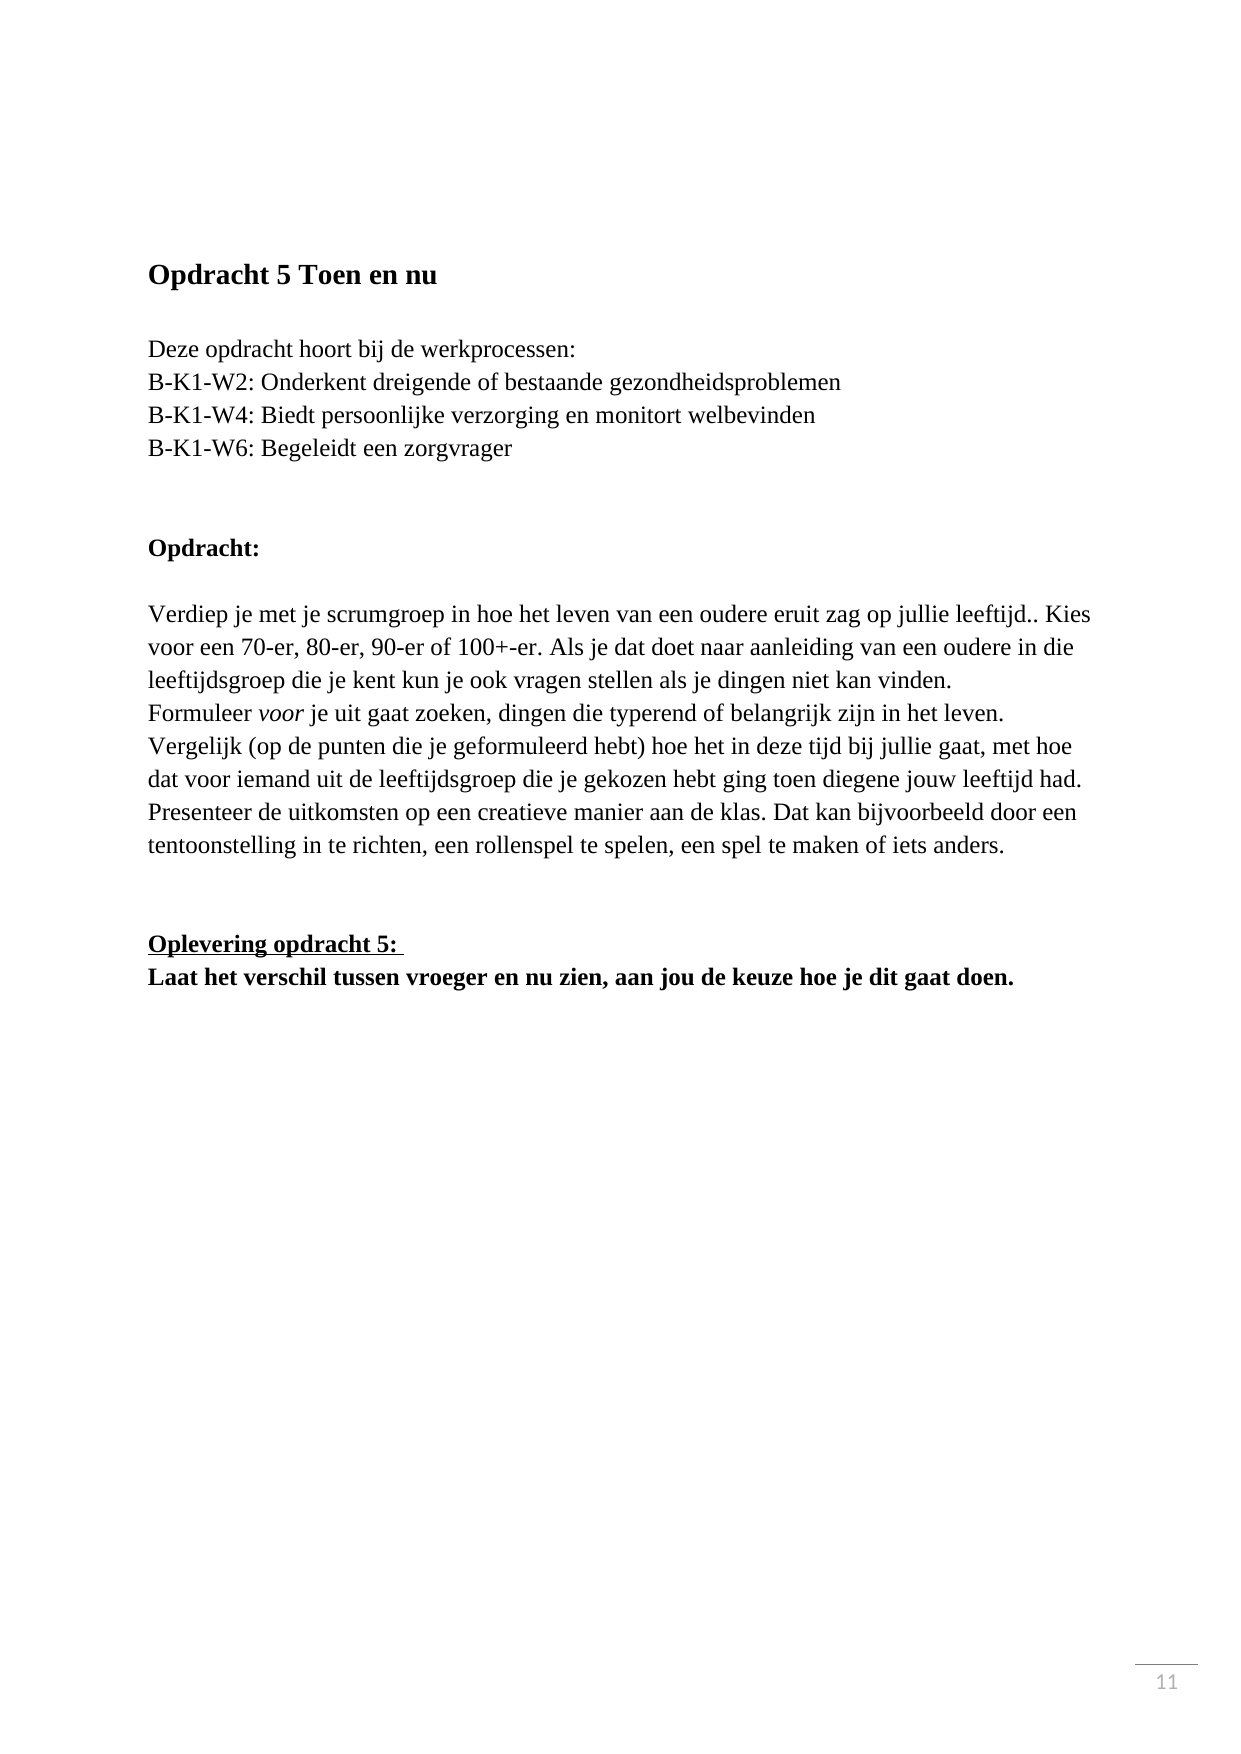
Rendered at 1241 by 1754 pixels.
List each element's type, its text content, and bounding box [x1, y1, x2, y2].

text Laat het verschil tussen vroeger en nu zien, aan jou de keuze hoe je dit gaat doen. [148, 962, 1093, 991]
text Opdracht: [148, 533, 1093, 561]
text B-K1-W6: Begeleidt een zorgvrager [148, 433, 1093, 462]
text B-K1-W4: Biedt persoonlijke verzorging en monitort welbevinden [148, 401, 1093, 429]
text Opdracht 5 Toen en nu [148, 257, 1093, 291]
text Deze opdracht hoort bij de werkprocessen: [148, 334, 1093, 363]
text B-K1-W2: Onderkent dreigende of bestaande gezondheidsproblemen [148, 367, 1093, 396]
text Verdiep je met je scrumgroep in hoe het leven van een oudere eruit zag op jullie leeftijd.. Kies voor een 70-er, 80-er, 90-er of 100+-er. Als je dat doet naar aanleiding van een oudere in die leeftijdsgroep die je kent kun je ook vragen stellen als je dingen niet kan vinden. Formuleer voor je uit gaat zoeken, dingen die typerend of belangrijk zijn in het leven. Vergelijk (op de punten die je geformuleerd hebt) hoe het in deze tijd bij jullie gaat, met hoe dat voor iemand uit de leeftijdsgroep die je gekozen hebt ging toen diegene jouw leeftijd had. Presenteer de uitkomsten op een creatieve manier aan de klas. Dat kan bijvoorbeeld door een tentoonstelling in te richten, een rollenspel te spelen, een spel te maken of iets anders. [148, 599, 1093, 858]
text Oplevering opdracht 5: [148, 929, 1093, 958]
